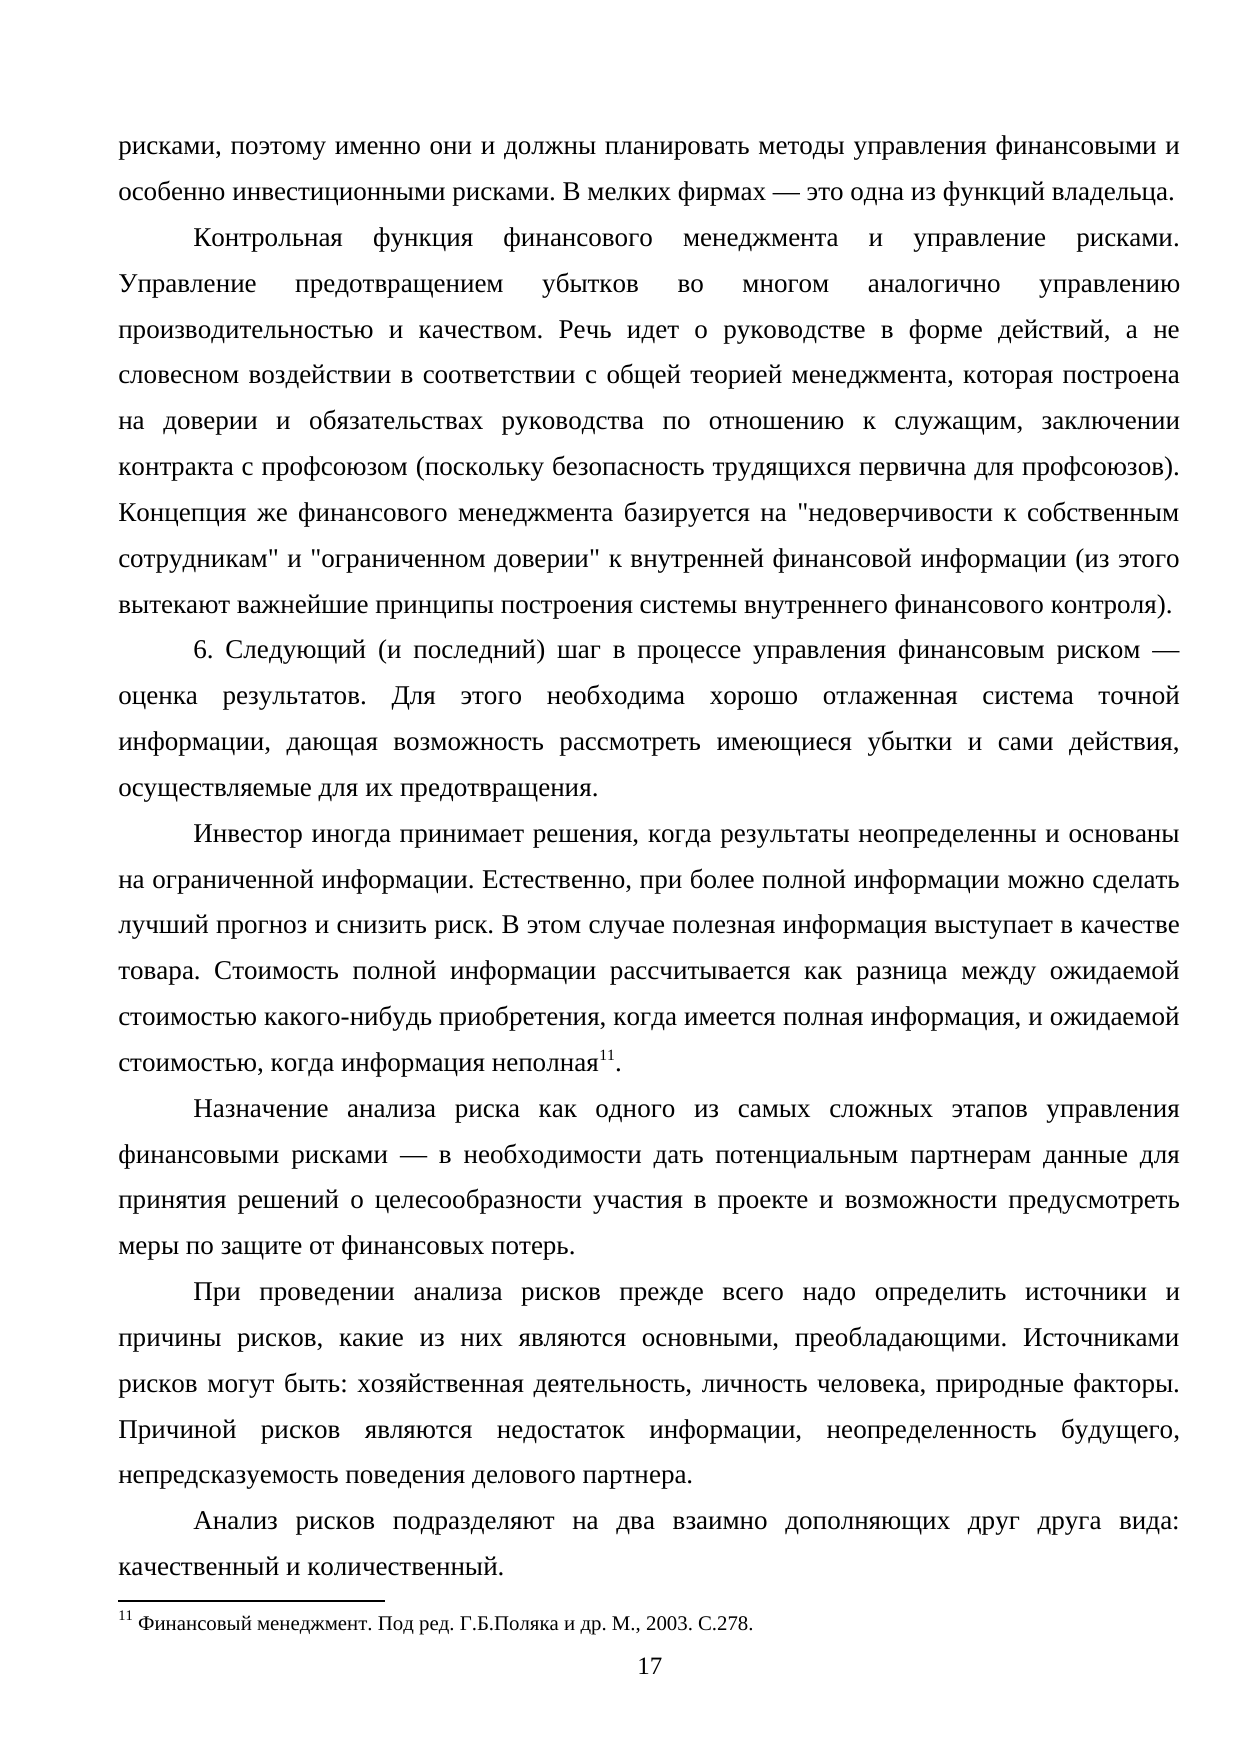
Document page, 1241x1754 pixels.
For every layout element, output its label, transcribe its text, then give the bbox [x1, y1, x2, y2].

text Контрольная функция финансового менеджмента и управление рисками. Управление предотвращением убытков во многом аналогично управлению производительностью и качеством. Речь идет о руководстве в форме действий, а не словесном воздействии в соответствии с общей теорией менеджмента, которая построена на доверии и обязательствах руководства по отношению к служащим, заключении контракта с профсоюзом (поскольку безопасность трудящихся первична для профсоюзов). Концепция же финансового менеджмента базируется на "недоверчивости к собственным сотрудникам" и "ограниченном доверии" к внутренней финансовой информации (из этого вытекают важнейшие принципы построения системы внутреннего финансового контроля). [118, 210, 1181, 622]
text Анализ рисков подразделяют на два взаимно дополняющих друг друга вида: качественный и количественный. [118, 1493, 1181, 1585]
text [118, 118, 1181, 210]
text При проведении анализа рисков прежде всего надо определить источники и причины рисков, какие из них являются основными, преобладающими. Источниками рисков могут быть: хозяйственная деятельность, личность человека, природные факторы. Причиной рисков являются недостаток информации, неопределенность будущего, непредсказуемость поведения делового партнера. [118, 1264, 1181, 1493]
text Назначение анализа риска как одного из самых сложных этапов управления финансовыми рисками — в необходимости дать потенциальным партнерам данные для принятия решений о целесообразности участия в проекте и возможности предусмотреть меры по защите от финансовых потерь. [118, 1081, 1181, 1264]
text 6. Следующий (и последний) шаг в процессе управления финансовым риском — оценка результатов. Для этого необходима хорошо отлаженная система точной информации, дающая возможность рассмотреть имеющиеся убытки и сами действия, осуществляемые для их предотвращения. [118, 622, 1181, 806]
text Инвестор иногда принимает решения, когда результаты неопределенны и основаны на ограниченной информации. Естественно, при более полной информации можно сделать лучший прогноз и снизить риск. В этом случае полезная информация выступает в качестве товара. Стоимость полной информации рассчитывается как разница между ожидаемой стоимостью какого-нибудь приобретения, когда имеется полная информация, и ожидаемой стоимостью, когда информация неполная. [118, 806, 1181, 1081]
